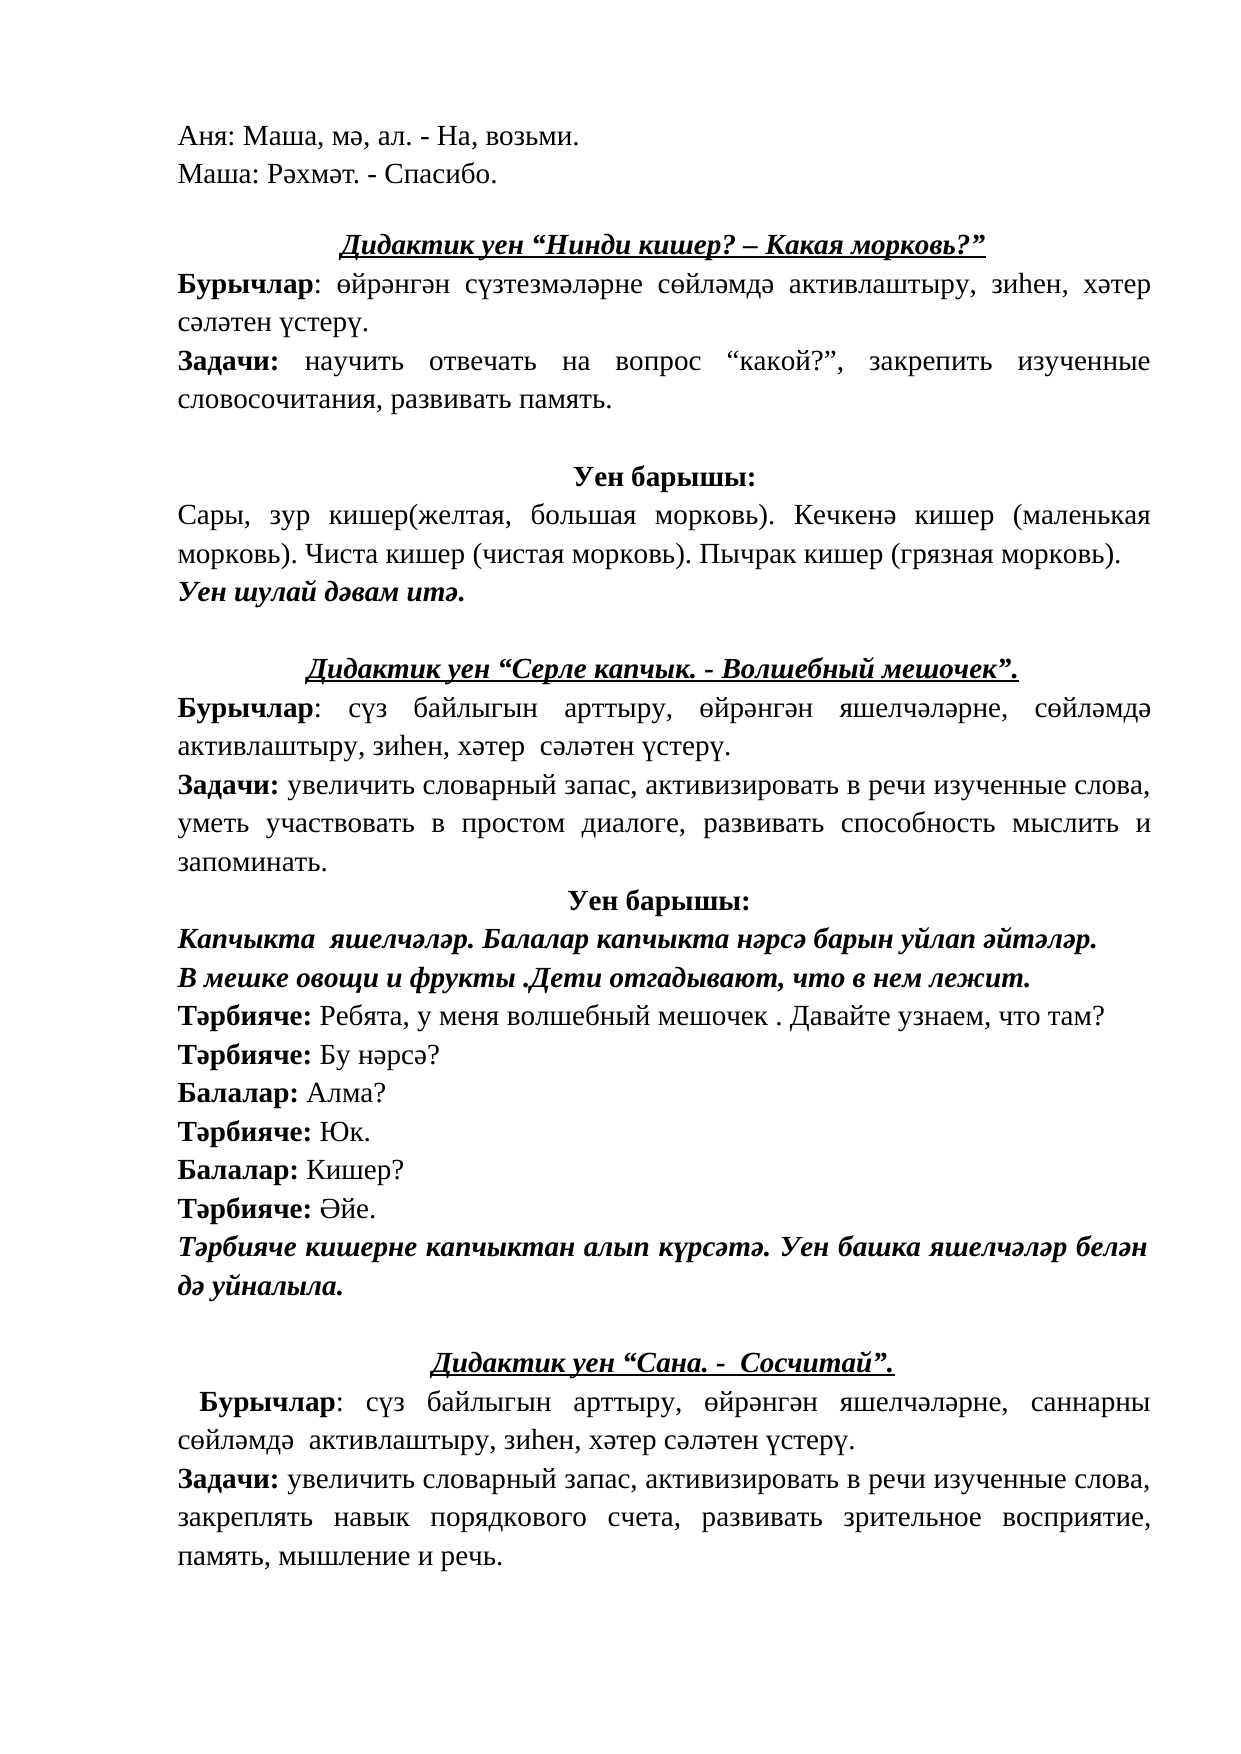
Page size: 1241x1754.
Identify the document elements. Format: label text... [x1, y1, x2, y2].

text Аня: Маша, мә, ал. - На, возьми. [177, 118, 1152, 152]
text Маша: Рәхмәт. - Спасибо. [177, 157, 1152, 190]
text Дидактик уен “Серле капчык. - Волшебный мешочек”. [177, 651, 1152, 685]
text Балалар: Алма? [177, 1075, 1152, 1109]
text Уен шулай дәвам итә. [177, 574, 1152, 608]
text Тәрбияче: Ребята, у меня волшебный мешочек . Давайте узнаем, что там? [177, 998, 1152, 1032]
text Бурычлар: өйрәнгән сүзтезмәләрне сөйләмдә активлаштыру, зиһен, хәтер сәләтен үстерү. [177, 266, 1152, 338]
text В мешке овощи и фрукты .Дети отгадывают, что в нем лежит. [177, 960, 1152, 993]
text Тәрбияче: Юк. [177, 1114, 1152, 1147]
text Дидактик уен “Нинди кишер? – Какая морковь?” [177, 227, 1152, 261]
text Задачи: научить отвечать на вопрос “какой?”, закрепить изученные словосочитания, развивать память. [177, 343, 1152, 415]
text Балалар: Кишер? [177, 1152, 1152, 1186]
text Задачи: увеличить словарный запас, активизировать в речи изученные слова, закреплять навык порядкового счета, развивать зрительное восприятие, память, мышление и речь. [177, 1461, 1152, 1571]
text Дидактик уен “Сана. - Сосчитай”. [177, 1345, 1152, 1379]
text Сары, зур кишер(желтая, большая морковь). Кечкенә кишер (маленькая морковь). Чиста кишер (чистая морковь). Пычрак кишер (грязная морковь). [177, 497, 1152, 569]
text Уен барышы: [177, 459, 1152, 492]
text Тәрбияче: Бу нәрсә? [177, 1037, 1152, 1070]
text Уен барышы: [166, 883, 1152, 916]
text Бурычлар: сүз байлыгын арттыру, өйрәнгән яшелчәләрне, сөйләмдә активлаштыру, зиһен, хәтер сәләтен үстерү. [177, 690, 1152, 762]
text Бурычлар: сүз байлыгын арттыру, өйрәнгән яшелчәләрне, саннарны сөйләмдә активлаштыру, зиһен, хәтер сәләтен үстерү. [177, 1384, 1152, 1456]
text Капчыкта яшелчәләр. Балалар капчыкта нәрсә барын уйлап әйтәләр. [177, 921, 1152, 955]
text Задачи: увеличить словарный запас, активизировать в речи изученные слова, уметь участвовать в простом диалоге, развивать способность мыслить и запоминать. [177, 767, 1152, 878]
text Тәрбияче: Әйе. [177, 1191, 1152, 1224]
text Тәрбияче кишерне капчыктан алып күрсәтә. Уен башка яшелчәләр белән дә уйналыла. [177, 1229, 1152, 1302]
